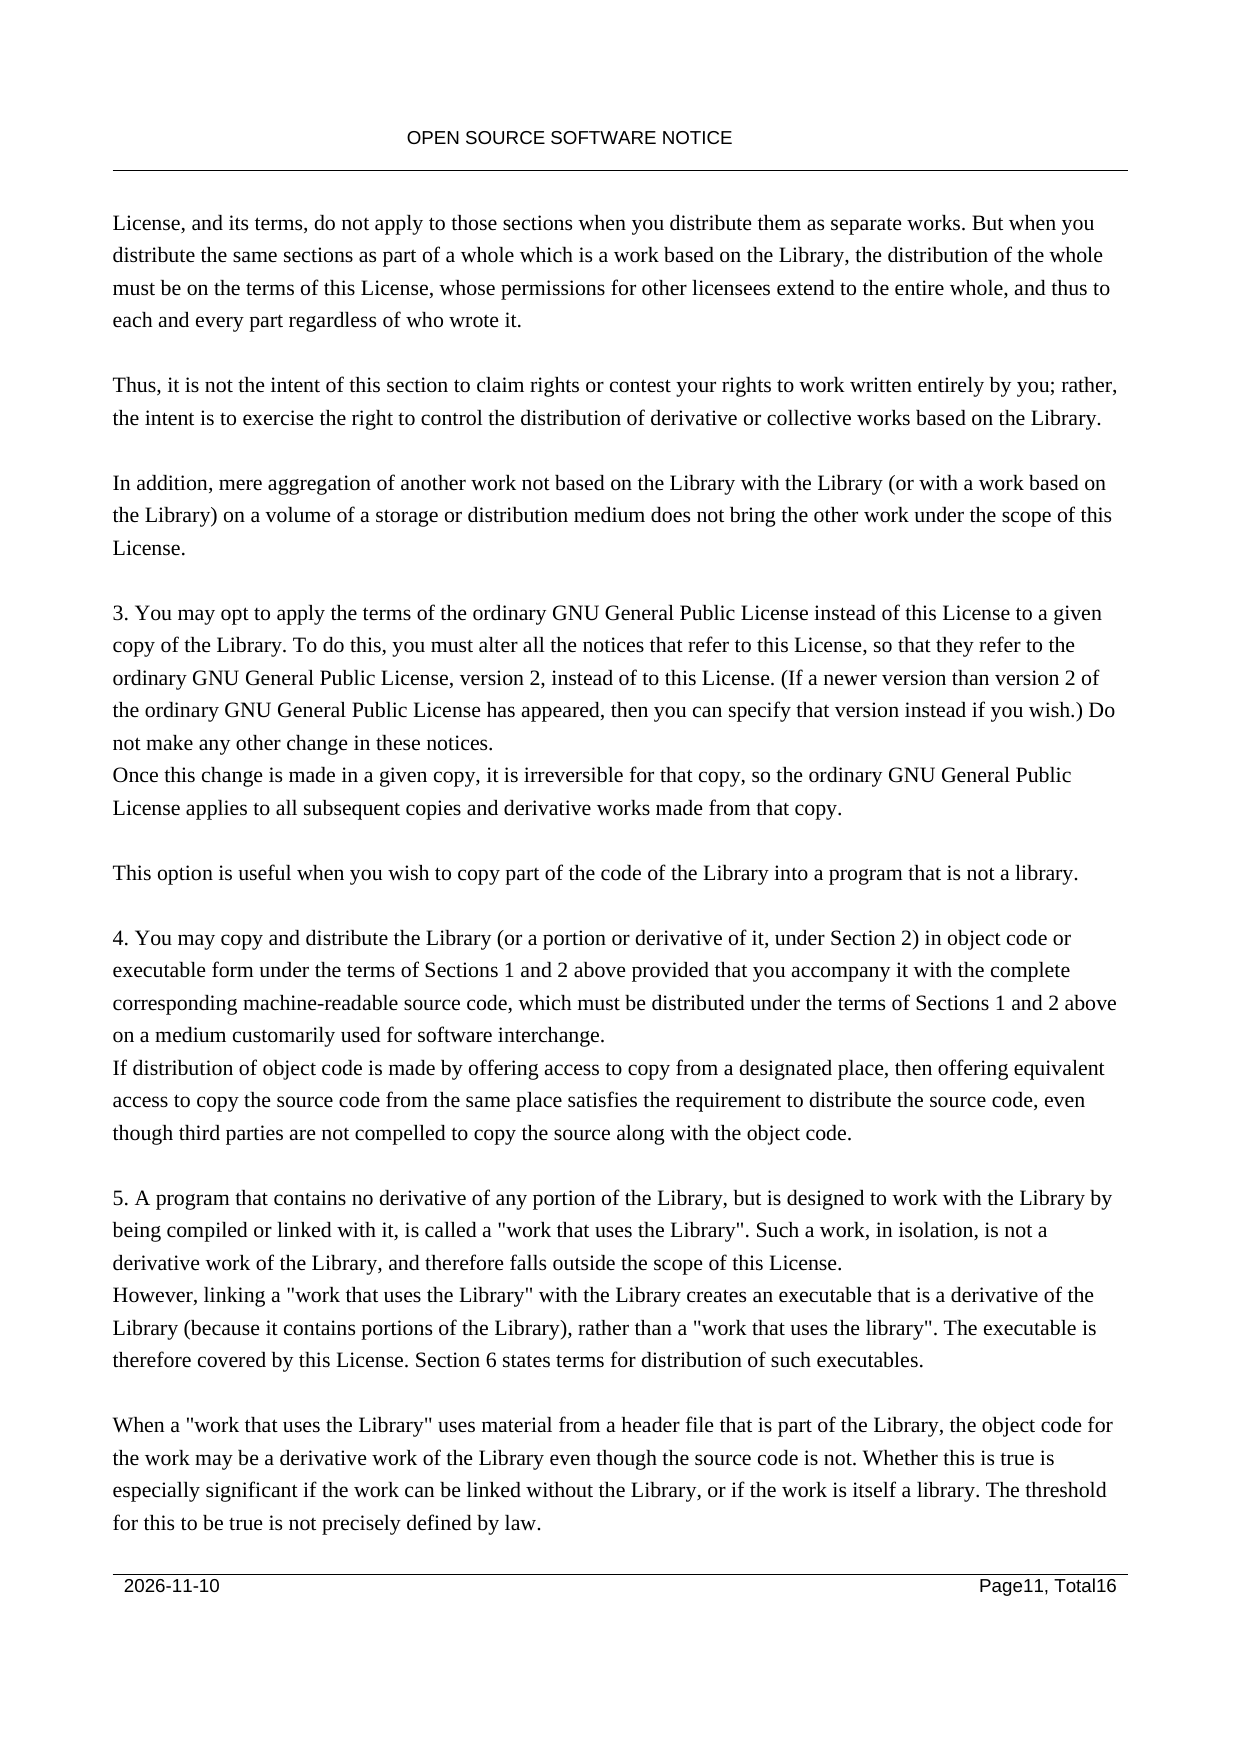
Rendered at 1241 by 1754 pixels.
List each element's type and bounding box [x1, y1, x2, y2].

text [112, 206, 1128, 1539]
